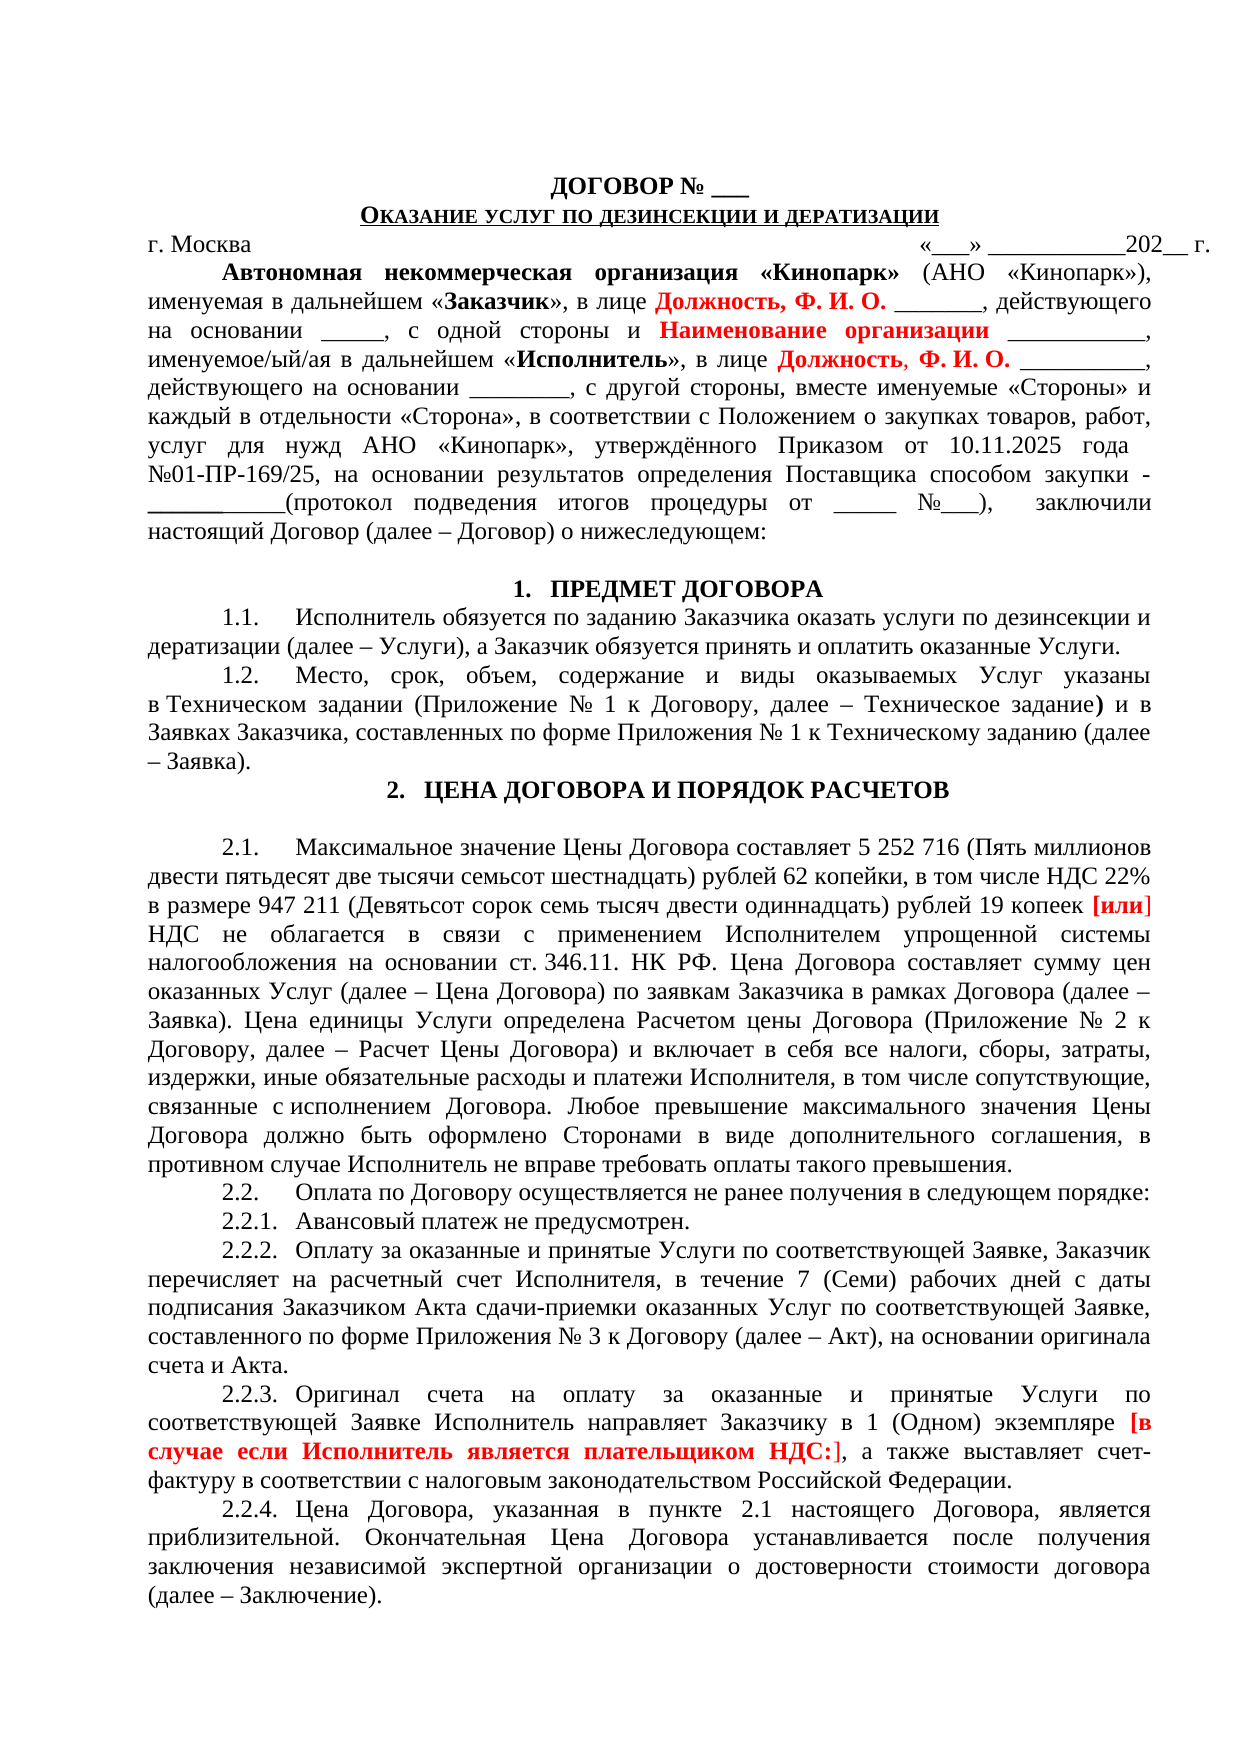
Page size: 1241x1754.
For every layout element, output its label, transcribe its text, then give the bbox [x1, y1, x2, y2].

text Оказание услуг по дезинсекции и дератизации [148, 200, 1152, 229]
list Место, срок, объем, содержание и виды оказываемых Услуг указаны в Техническом задании (Приложение № 1 к Договору, далее – Техническое задание) и в Заявках Заказчика, составленных по форме Приложения № 1 к Техническому заданию (далее – Заявка). [148, 660, 1152, 775]
list Оплата по Договору осуществляется не ранее получения в следующем порядке: [148, 1177, 1152, 1206]
text Автономная некоммерческая организация «Кинопарк» (АНО «Кинопарк»), именуемая в дальнейшем «Заказчик», в лице Должность, Ф. И. О. _______, действующего на основании _____, с одной стороны и Наименование организации ___________, именуемое/ый/ая в дальнейшем «Исполнитель», в лице Должность, Ф. И. О. __________, действующего на основании ________, с другой стороны, вместе именуемые «Стороны» и каждый в отдельности «Сторона», в соответствии с Положением о закупках товаров, работ, услуг для нужд АНО «Кинопарк», утверждённого Приказом от 10.11.2025 года №01-ПР-169/25, на основании результатов определения Поставщика способом закупки -___________(протокол подведения итогов процедуры от _____ №___), заключили настоящий Договор (далее – Договор) о нижеследующем: [148, 257, 1152, 545]
text г. Москва «___» ___________202__ г. [148, 229, 1152, 257]
text Договор № ___ [148, 171, 1152, 200]
list Цена Договора, указанная в пункте 2.1 настоящего Договора, является приблизительной. Окончательная Цена Договора устанавливается после получения заключения независимой экспертной организации о достоверности стоимости договора (далее – Заключение). [148, 1494, 1152, 1609]
list Авансовый платеж не предусмотрен. [148, 1206, 1152, 1235]
list Предмет Договора [184, 574, 1152, 602]
list Оплату за оказанные и принятые Услуги по соответствующей Заявке, Заказчик перечисляет на расчетный счет Исполнителя, в течение 7 (Семи) рабочих дней с даты подписания Заказчиком Акта сдачи-приемки оказанных Услуг по соответствующей Заявке, составленного по форме Приложения № 3 к Договору (далее – Акт), на основании оригинала счета и Акта. [148, 1235, 1152, 1379]
list Цена Договора и порядок расчетов [184, 775, 1152, 804]
list Оригинал счета на оплату за оказанные и принятые Услуги по соответствующей Заявке Исполнитель направляет Заказчику в 1 (Одном) экземпляре [в случае если Исполнитель является плательщиком НДС:], а также выставляет счет-фактуру в соответствии с налоговым законодательством Российской Федерации. [148, 1379, 1152, 1494]
list Исполнитель обязуется по заданию Заказчика оказать услуги по дезинсекции и дератизации (далее – Услуги), а Заказчик обязуется принять и оплатить оказанные Услуги. [148, 602, 1152, 660]
text 2.1. Максимальное значение Цены Договора составляет 5 252 716 (Пять миллионов двести пятьдесят две тысячи семьсот шестнадцать) рублей 62 копейки, в том числе НДС 22% в размере 947 211 (Девятьсот сорок семь тысяч двести одиннадцать) рублей 19 копеек [или] НДС не облагается в связи с применением Исполнителем упрощенной системы налогообложения на основании ст. 346.11. НК РФ. Цена Договора составляет сумму цен оказанных Услуг (далее – Цена Договора) по заявкам Заказчика в рамках Договора (далее – Заявка). Цена единицы Услуги определена Расчетом цены Договора (Приложение № 2 к Договору, далее – Расчет Цены Договора) и включает в себя все налоги, сборы, затраты, издержки, иные обязательные расходы и платежи Исполнителя, в том числе сопутствующие, связанные с исполнением Договора. Любое превышение максимального значения Цены Договора должно быть оформлено Сторонами в виде дополнительного соглашения, в противном случае Исполнитель не вправе требовать оплаты такого превышения. [148, 832, 1152, 1177]
